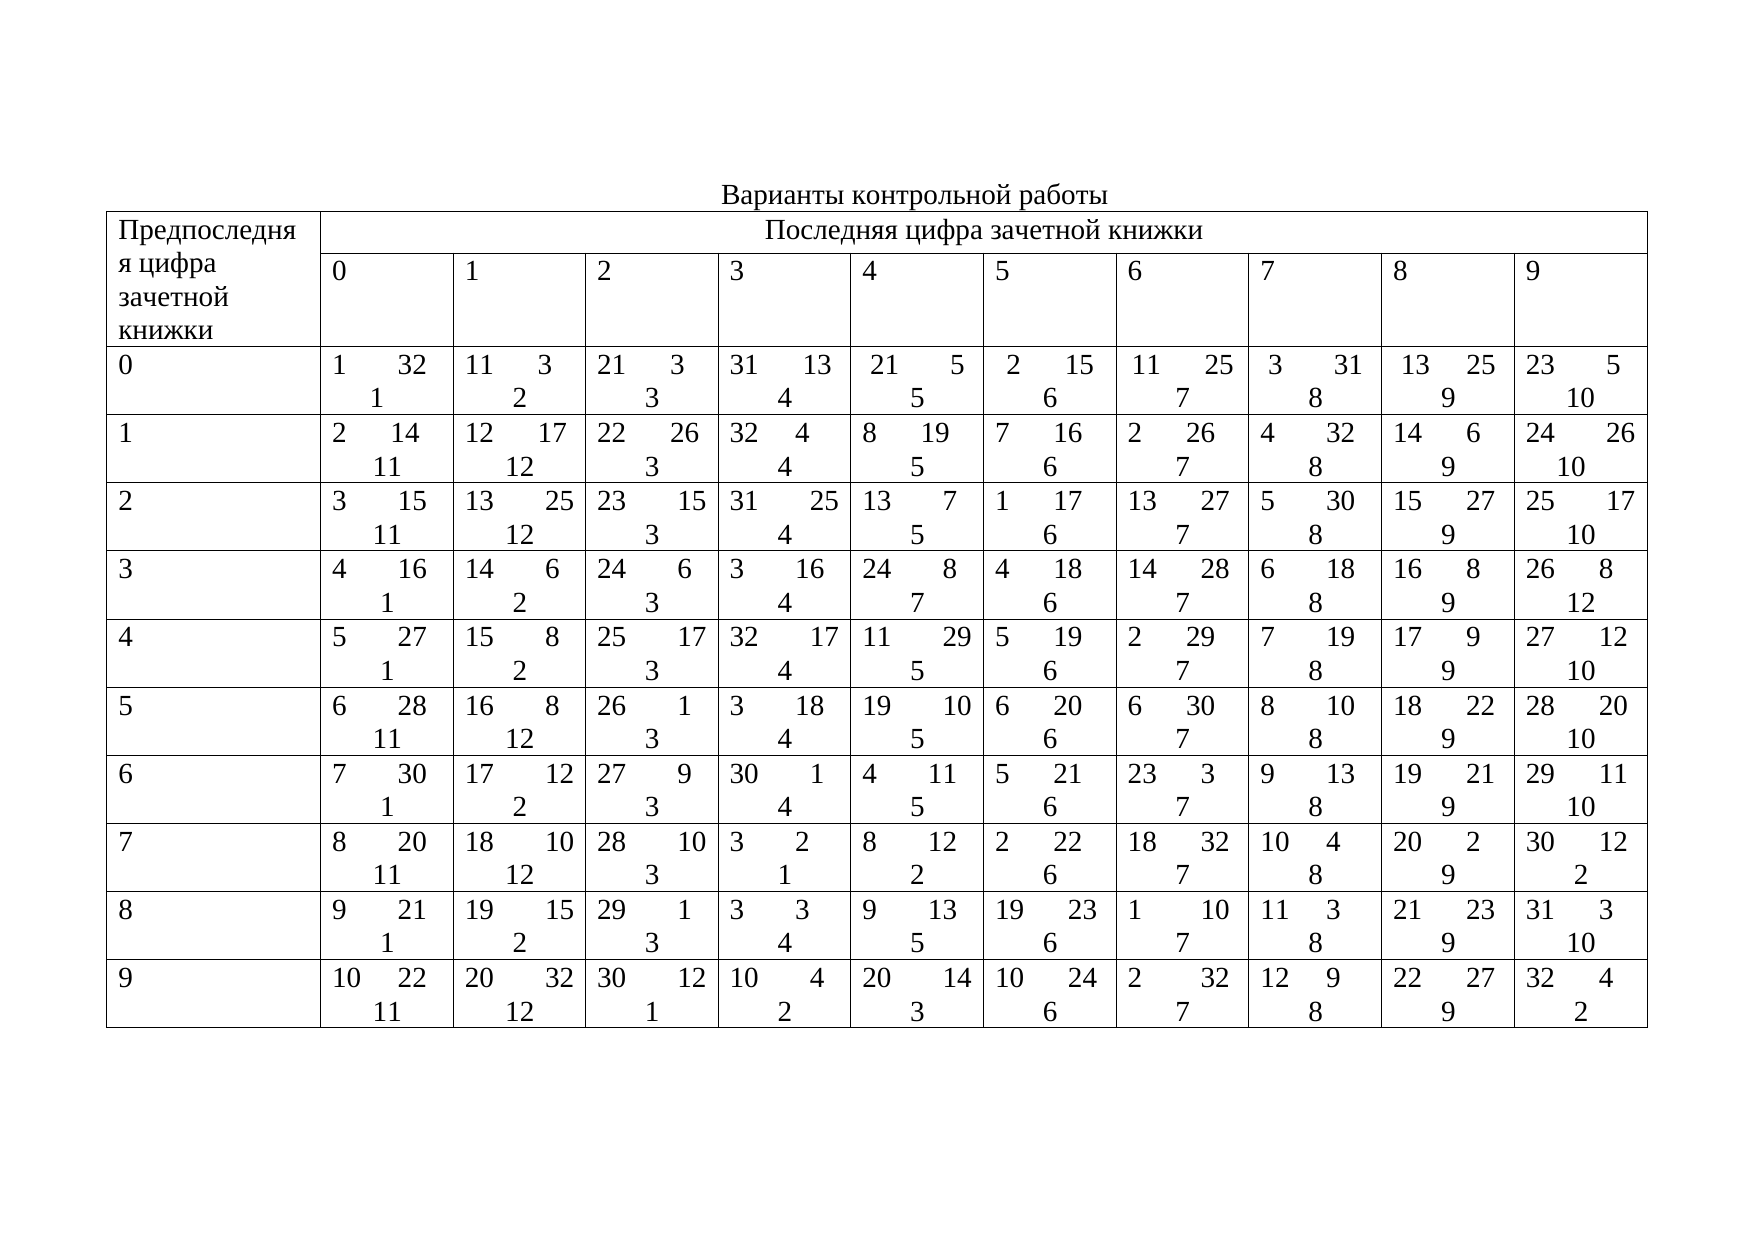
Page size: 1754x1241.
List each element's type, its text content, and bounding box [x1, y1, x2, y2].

table_cell 32 17 4 [719, 620, 850, 687]
table_cell 18 22 9 [1382, 688, 1514, 755]
table_cell 19 23 6 [984, 892, 1116, 959]
table_cell 10 22 11 [321, 960, 453, 1027]
table_cell 3 18 4 [719, 688, 850, 755]
table_cell 13 25 12 [454, 483, 585, 550]
table_cell 10 4 2 [719, 960, 850, 1027]
table_cell 2 15 6 [984, 347, 1116, 414]
table_cell 8 19 5 [851, 415, 983, 482]
table_cell 6 30 7 [1117, 688, 1248, 755]
table_cell 10 24 6 [984, 960, 1116, 1027]
table_cell 1 [454, 254, 585, 346]
table_cell 29 11 10 [1515, 756, 1647, 823]
table_cell 2 26 7 [1117, 415, 1248, 482]
table_cell 11 3 2 [454, 347, 585, 414]
table_cell 6 28 11 [321, 688, 453, 755]
table_cell 6 [107, 756, 320, 823]
table_cell 12 9 8 [1249, 960, 1381, 1027]
table_cell 15 8 2 [454, 620, 585, 687]
table_cell 17 12 2 [454, 756, 585, 823]
table_cell 11 25 7 [1117, 347, 1248, 414]
table_cell 7 30 1 [321, 756, 453, 823]
table_cell 13 27 7 [1117, 483, 1248, 550]
table_cell 9 13 8 [1249, 756, 1381, 823]
table_cell 2 29 7 [1117, 620, 1248, 687]
table_cell 0 [107, 347, 320, 414]
table_cell 5 [984, 254, 1116, 346]
table_cell 24 6 3 [586, 551, 718, 618]
text Варианты контрольной работы [118, 177, 1636, 211]
table_cell 8 12 2 [851, 824, 983, 891]
table_cell 32 4 4 [719, 415, 850, 482]
table_cell 6 18 8 [1249, 551, 1381, 618]
table_cell 14 28 7 [1117, 551, 1248, 618]
table_cell 11 3 8 [1249, 892, 1381, 959]
table_cell 3 15 11 [321, 483, 453, 550]
table_cell 23 15 3 [586, 483, 718, 550]
table_cell 8 [107, 892, 320, 959]
table_cell 23 3 7 [1117, 756, 1248, 823]
table_cell 20 14 3 [851, 960, 983, 1027]
table_cell 3 [107, 551, 320, 618]
table_cell 7 19 8 [1249, 620, 1381, 687]
table_cell 9 [107, 960, 320, 1027]
table_cell 29 1 3 [586, 892, 718, 959]
table_cell 14 6 2 [454, 551, 585, 618]
table_cell 3 [719, 254, 850, 346]
table_cell 4 16 1 [321, 551, 453, 618]
table_cell 31 13 4 [719, 347, 850, 414]
table_cell 19 15 2 [454, 892, 585, 959]
table_cell 26 1 3 [586, 688, 718, 755]
table_cell 26 8 12 [1515, 551, 1647, 618]
table_cell 24 8 7 [851, 551, 983, 618]
table_cell 12 17 12 [454, 415, 585, 482]
table_cell 2 [586, 254, 718, 346]
table_cell 8 20 11 [321, 824, 453, 891]
table_cell 28 10 3 [586, 824, 718, 891]
table_cell 27 9 3 [586, 756, 718, 823]
table_cell 11 29 5 [851, 620, 983, 687]
table_cell 19 10 5 [851, 688, 983, 755]
table_cell 20 32 12 [454, 960, 585, 1027]
table_cell 15 27 9 [1382, 483, 1514, 550]
table_cell 3 31 8 [1249, 347, 1381, 414]
table_cell 13 25 9 [1382, 347, 1514, 414]
table_cell 21 5 5 [851, 347, 983, 414]
table_cell 30 12 2 [1515, 824, 1647, 891]
table_cell 31 3 10 [1515, 892, 1647, 959]
table_cell 31 25 4 [719, 483, 850, 550]
table_cell 27 12 10 [1515, 620, 1647, 687]
table_cell 32 4 2 [1515, 960, 1647, 1027]
table_cell 24 26 10 [1515, 415, 1647, 482]
table_cell 28 20 10 [1515, 688, 1647, 755]
table_cell 5 21 6 [984, 756, 1116, 823]
table_cell 14 6 9 [1382, 415, 1514, 482]
table_cell 2 22 6 [984, 824, 1116, 891]
table_cell 21 23 9 [1382, 892, 1514, 959]
table_cell 21 3 3 [586, 347, 718, 414]
table_cell 9 21 1 [321, 892, 453, 959]
table_cell 0 [321, 254, 453, 346]
table_cell 5 27 1 [321, 620, 453, 687]
table_cell 4 11 5 [851, 756, 983, 823]
table_cell 30 1 4 [719, 756, 850, 823]
table_cell 18 32 7 [1117, 824, 1248, 891]
table_cell 1 [107, 415, 320, 482]
table_cell 1 32 1 [321, 347, 453, 414]
table_cell 20 2 9 [1382, 824, 1514, 891]
table_cell 16 8 9 [1382, 551, 1514, 618]
table_cell 3 16 4 [719, 551, 850, 618]
table_cell 2 [107, 483, 320, 550]
table_cell 6 20 6 [984, 688, 1116, 755]
table_cell 4 [107, 620, 320, 687]
table_cell 4 32 8 [1249, 415, 1381, 482]
table_cell 23 5 10 [1515, 347, 1647, 414]
table_cell 16 8 12 [454, 688, 585, 755]
table_cell 1 10 7 [1117, 892, 1248, 959]
table_header Последняя цифра зачетной книжки [321, 212, 1647, 252]
table_cell 30 12 1 [586, 960, 718, 1027]
table_cell 2 32 7 [1117, 960, 1248, 1027]
table_cell 22 27 9 [1382, 960, 1514, 1027]
table_cell 10 4 8 [1249, 824, 1381, 891]
table_cell 13 7 5 [851, 483, 983, 550]
table_cell 8 [1382, 254, 1514, 346]
table_cell 3 2 1 [719, 824, 850, 891]
table_cell 19 21 9 [1382, 756, 1514, 823]
table_cell 5 19 6 [984, 620, 1116, 687]
table_cell 5 30 8 [1249, 483, 1381, 550]
table_header Предпоследняя цифра зачетной книжки [107, 212, 320, 346]
table_cell 7 [1249, 254, 1381, 346]
table_cell 4 [851, 254, 983, 346]
table_cell 18 10 12 [454, 824, 585, 891]
table_cell 25 17 3 [586, 620, 718, 687]
table_cell 7 [107, 824, 320, 891]
table_cell 4 18 6 [984, 551, 1116, 618]
table_cell 6 [1117, 254, 1248, 346]
table_cell 17 9 9 [1382, 620, 1514, 687]
table_cell 5 [107, 688, 320, 755]
table_cell 1 17 6 [984, 483, 1116, 550]
table_cell 25 17 10 [1515, 483, 1647, 550]
table_cell 2 14 11 [321, 415, 453, 482]
table_cell 7 16 6 [984, 415, 1116, 482]
table_cell 22 26 3 [586, 415, 718, 482]
table_cell 3 3 4 [719, 892, 850, 959]
table_cell 9 [1515, 254, 1647, 346]
table_cell 8 10 8 [1249, 688, 1381, 755]
table_cell 9 13 5 [851, 892, 983, 959]
